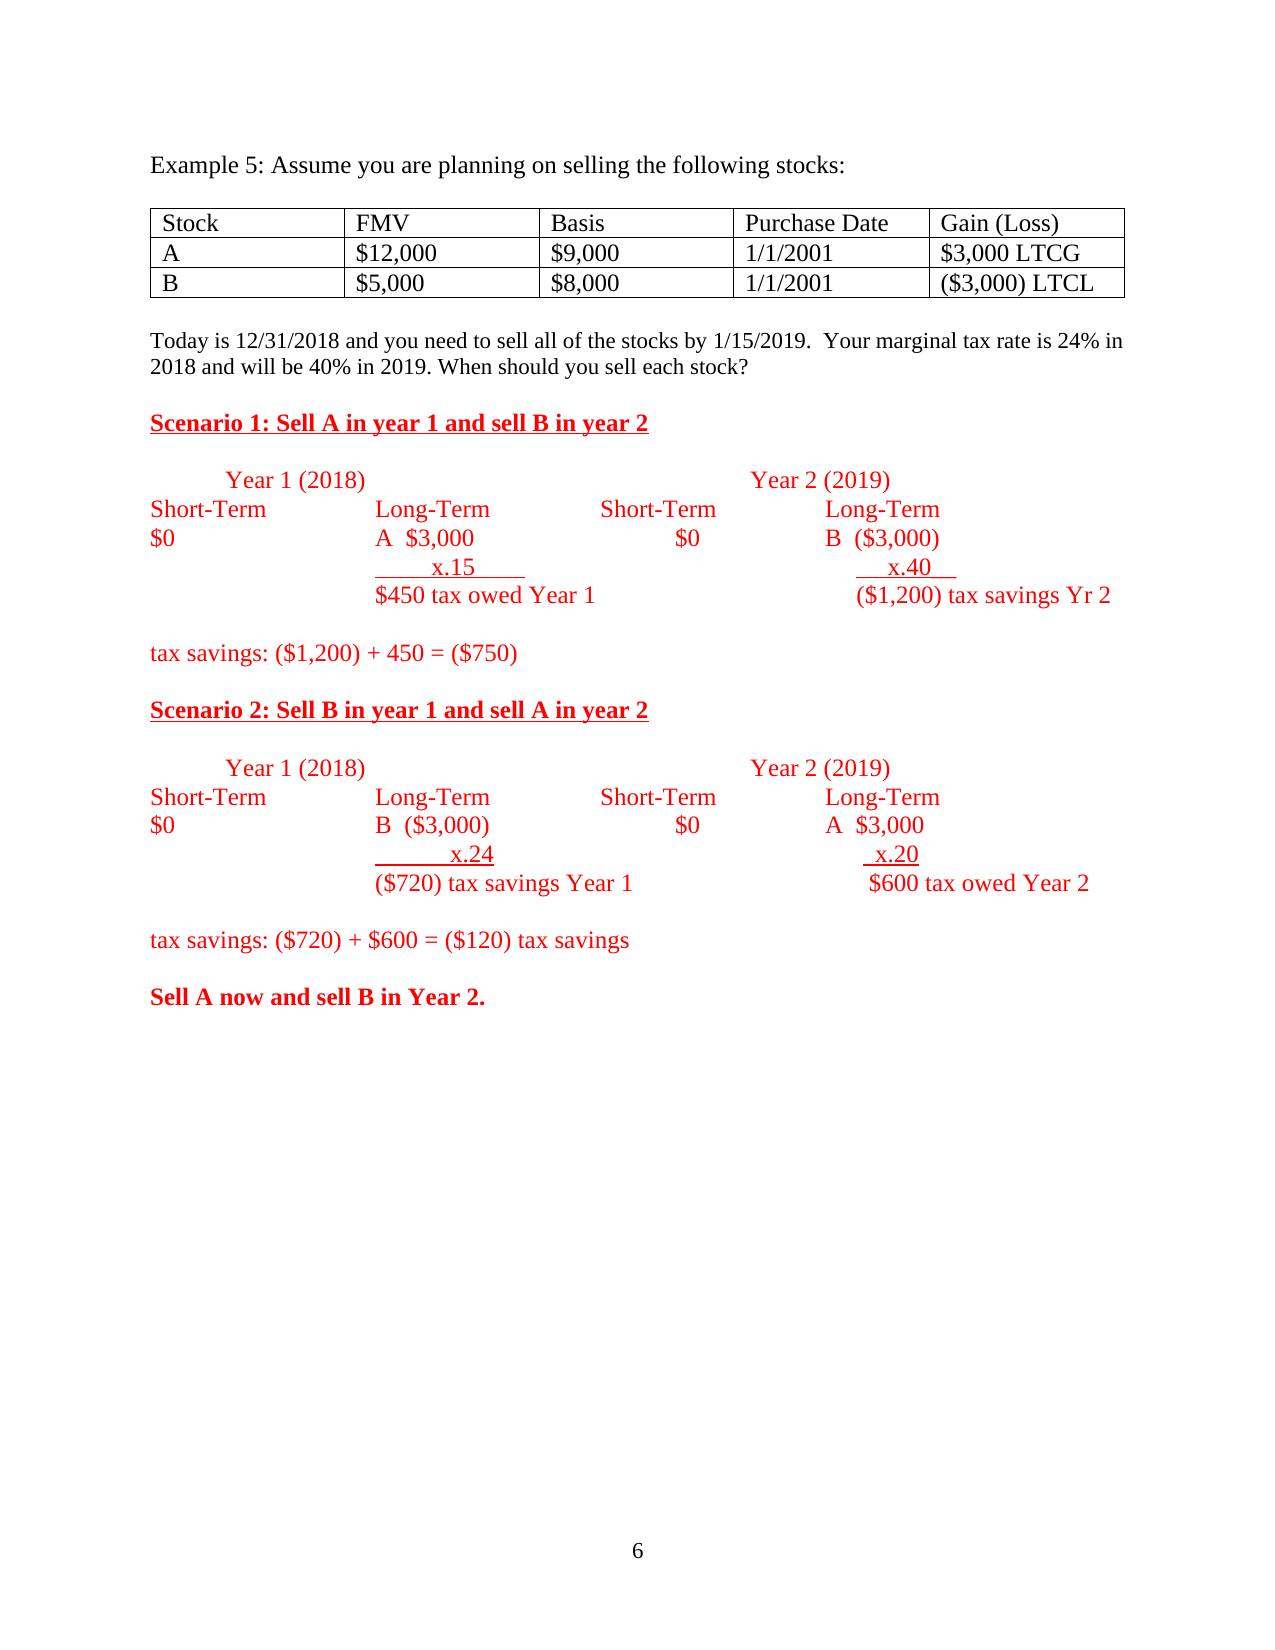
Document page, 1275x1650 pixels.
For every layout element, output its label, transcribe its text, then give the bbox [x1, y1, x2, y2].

text $450 tax owed Year 1 ($1,200) tax savings Yr 2 [150, 581, 1125, 609]
text Year 1 (2018) Year 2 (2019) [150, 753, 1125, 782]
text tax savings: ($720) + $600 = ($120) tax savings [150, 926, 1125, 954]
table_cell $5,000 [345, 268, 539, 297]
text Today is 12/31/2018 and you need to sell all of the stocks by 1/15/2019. Your marginal tax rate is 24% in 2018 and will be 40% in 2019. When should you sell each stock? [150, 327, 1125, 379]
table_header Gain (Loss) [930, 209, 1124, 237]
text x.15 x.40__ [150, 552, 1125, 581]
table_cell $9,000 [540, 238, 733, 267]
text $0 A $3,000 $0 B ($3,000) [150, 523, 1125, 552]
table_cell A [151, 238, 344, 267]
table_cell $8,000 [540, 268, 733, 297]
text x.24 x.20 [150, 839, 1125, 868]
table_cell ($3,000) LTCL [930, 268, 1124, 297]
text tax savings: ($1,200) + 450 = ($750) [150, 638, 1125, 667]
text Year 1 (2018) Year 2 (2019) [150, 466, 1125, 494]
text Example 5: Assume you are planning on selling the following stocks: [150, 150, 1125, 179]
table_cell B [151, 268, 344, 297]
table_cell $3,000 LTCG [930, 238, 1124, 267]
table_header Purchase Date [734, 209, 929, 237]
text $0 B ($3,000) $0 A $3,000 [150, 811, 1125, 839]
table_cell $12,000 [345, 238, 539, 267]
text Short-Term Long-Term Short-Term Long-Term [150, 494, 1125, 523]
table_cell 1/1/2001 [734, 268, 929, 297]
text Scenario 2: Sell B in year 1 and sell A in year 2 [150, 696, 1125, 724]
table_header FMV [345, 209, 539, 237]
text Sell A now and sell B in Year 2. [150, 982, 1125, 1011]
table_cell 1/1/2001 [734, 238, 929, 267]
text Short-Term Long-Term Short-Term Long-Term [150, 782, 1125, 811]
text ($720) tax savings Year 1 $600 tax owed Year 2 [150, 868, 1125, 897]
text Scenario 1: Sell A in year 1 and sell B in year 2 [150, 408, 1125, 437]
table_header Stock [151, 209, 344, 237]
table_header Basis [540, 209, 733, 237]
